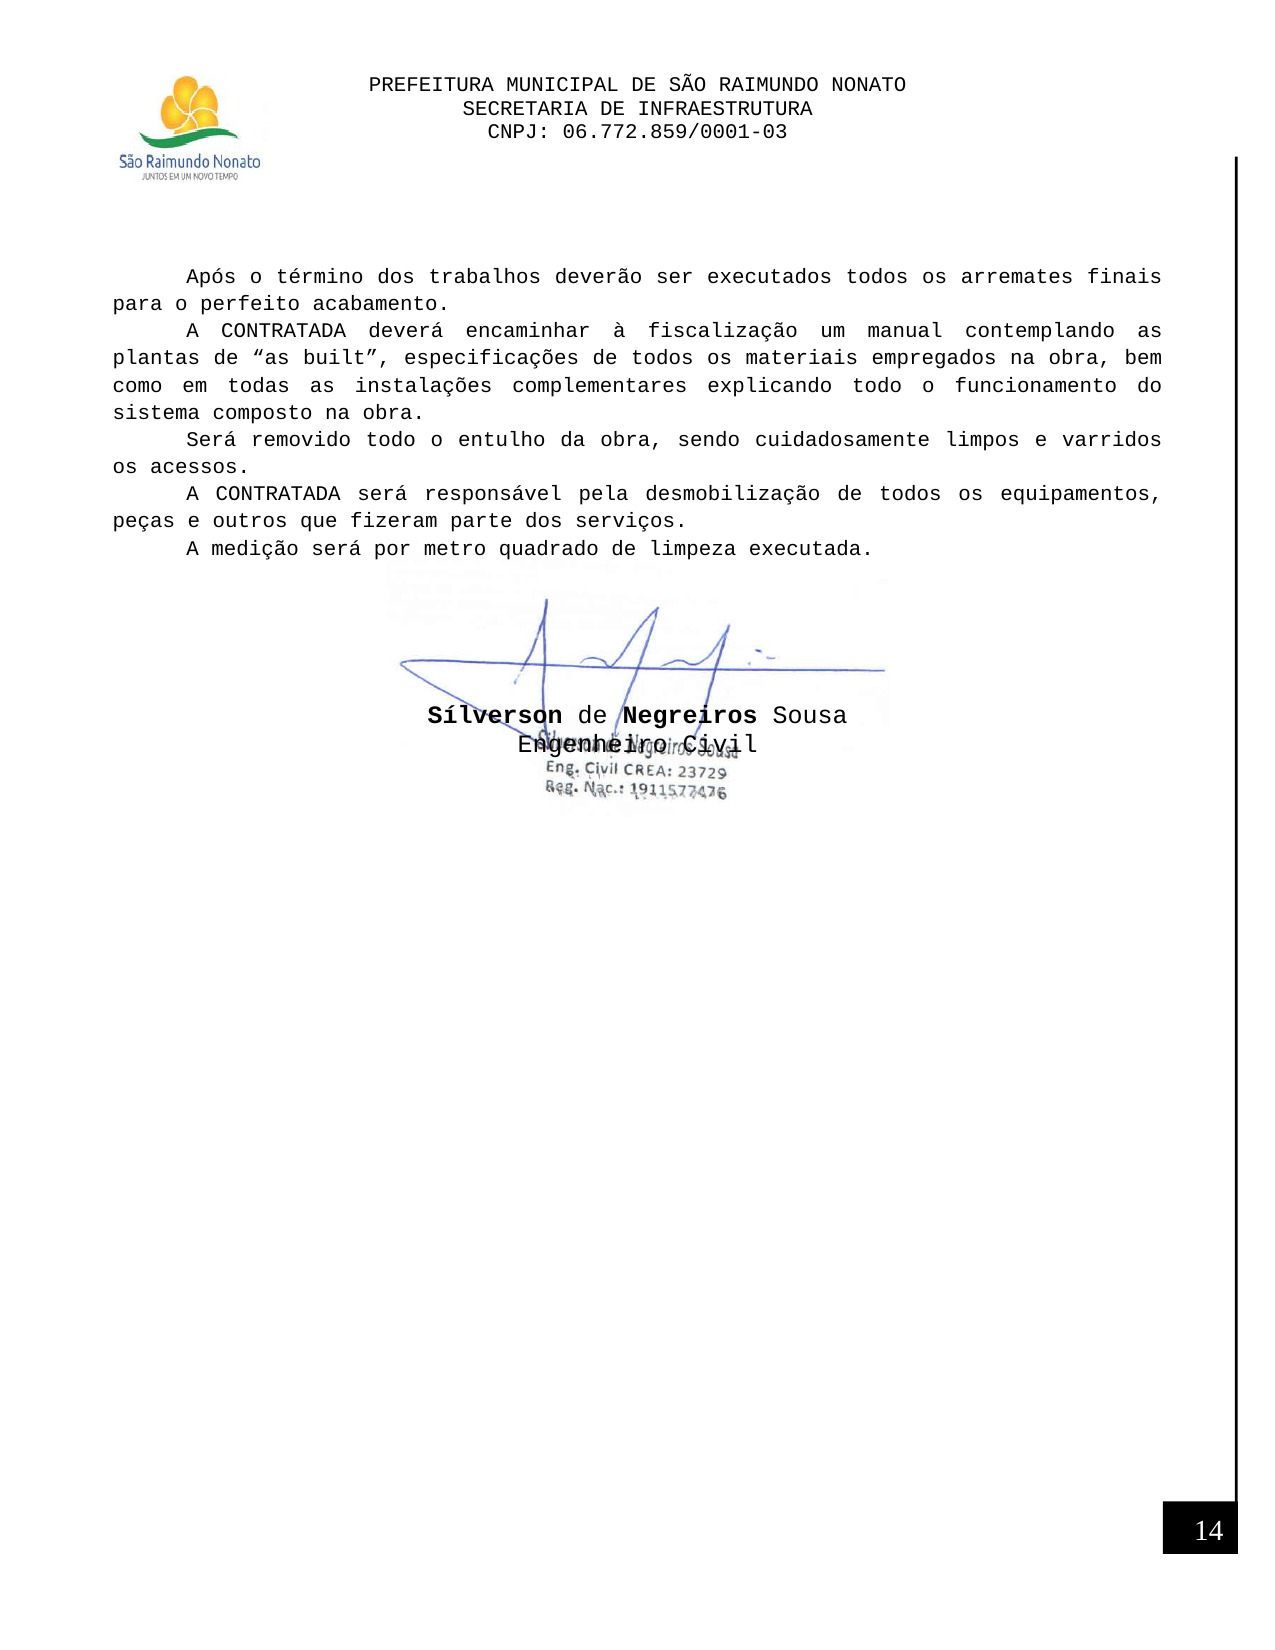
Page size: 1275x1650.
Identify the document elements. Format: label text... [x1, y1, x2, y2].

text Sílverson de Negreiros Sousa [112, 703, 1163, 731]
picture [385, 760, 890, 817]
text Será removido todo o entulho da obra, sendo cuidadosamente limpos e varridos os acessos. [112, 429, 1163, 480]
text A CONTRATADA deverá encaminhar à fiscalização um manual contemplando as plantas de “as built”, especificações de todos os materiais empregados na obra, bem como em todas as instalações complementares explicando todo o funcionamento do sistema composto na obra. [112, 320, 1163, 425]
text A medição será por metro quadrado de limpeza executada. [112, 538, 1163, 561]
picture [385, 561, 890, 703]
text Após o término dos trabalhos deverão ser executados todos os arremates finais para o perfeito acabamento. [112, 266, 1163, 317]
text Engenheiro Civil [112, 731, 1163, 760]
picture [112, 75, 268, 188]
text A CONTRATADA será responsável pela desmobilização de todos os equipamentos, peças e outros que fizeram parte dos serviços. [112, 483, 1163, 534]
